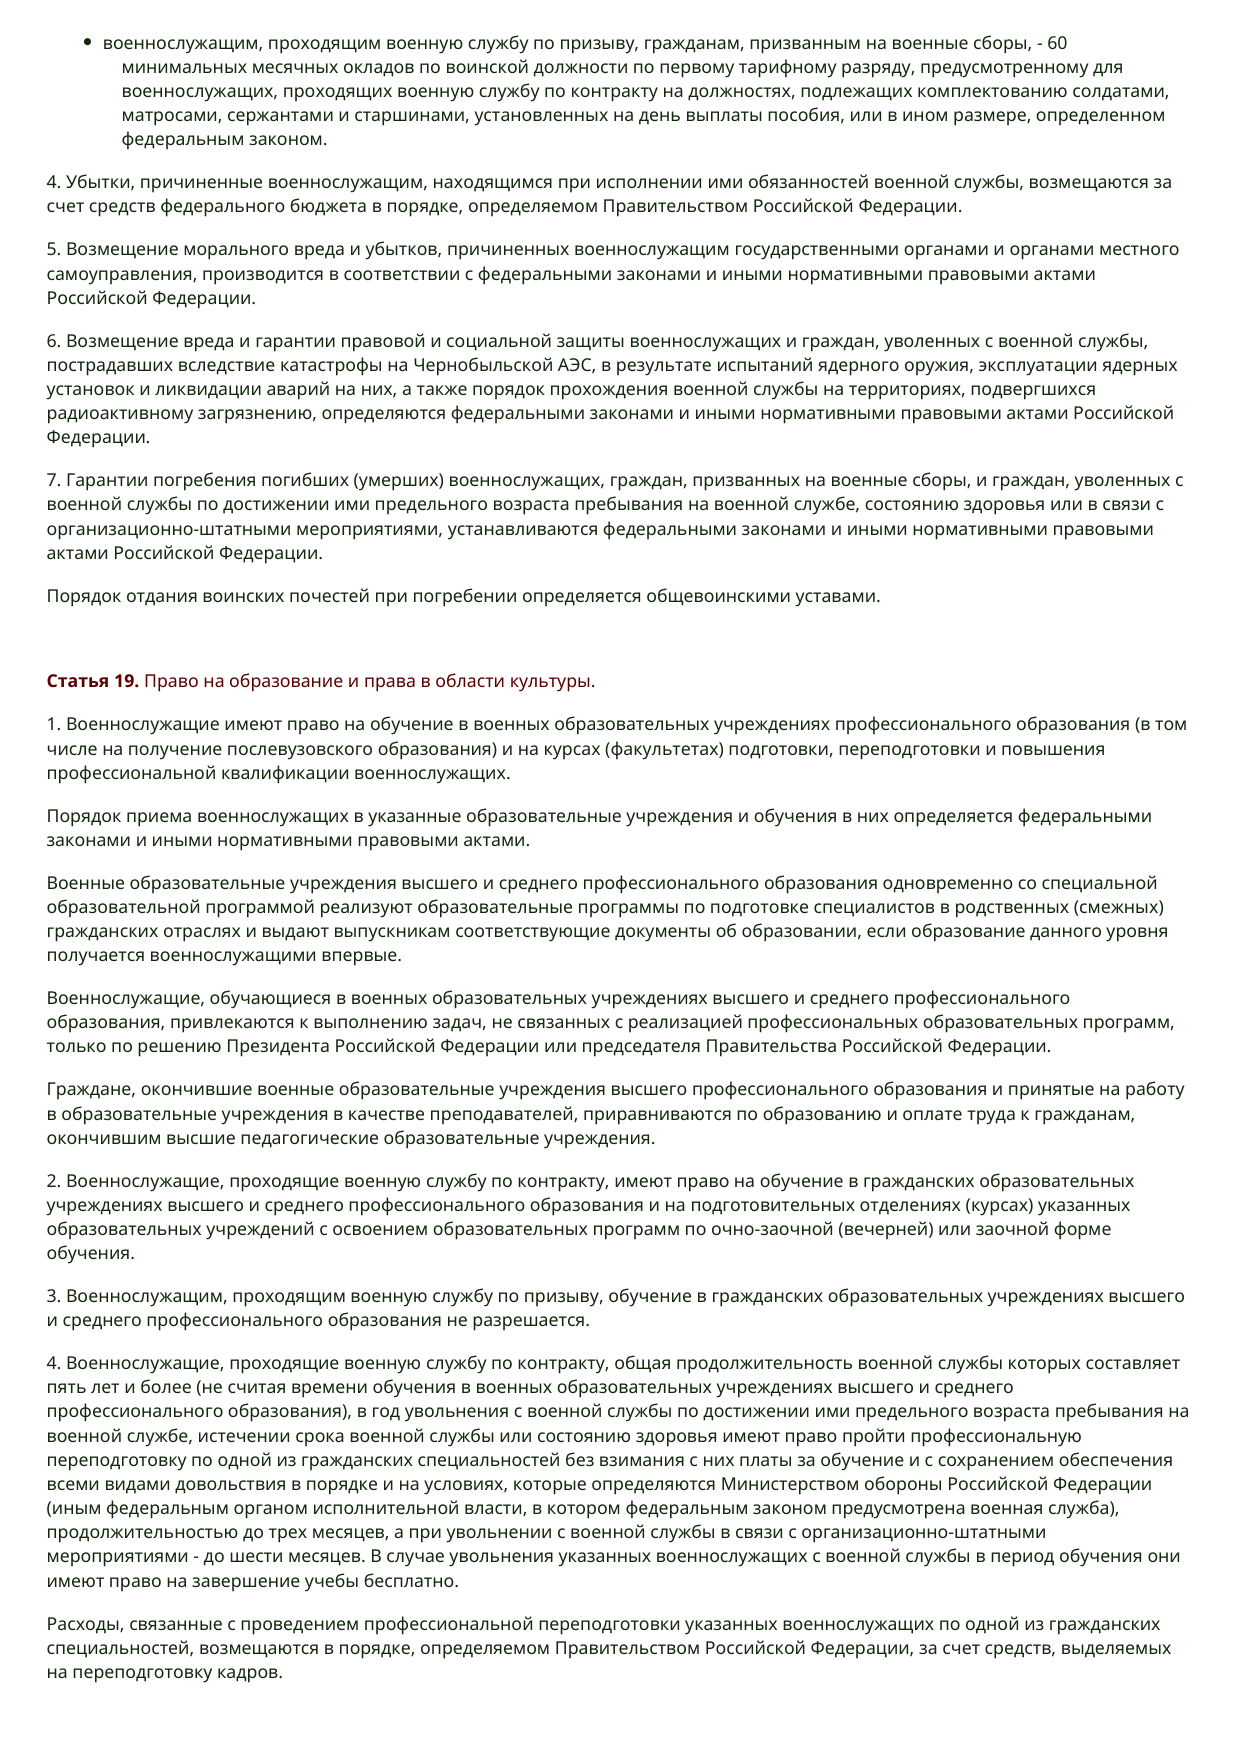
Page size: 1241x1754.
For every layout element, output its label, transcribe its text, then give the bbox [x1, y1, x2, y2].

text 4. Военнослужащие, проходящие военную службу по контракту, общая продолжительность военной службы которых составляет пять лет и более (не считая времени обучения в военных образовательных учреждениях высшего и среднего профессионального образования), в год увольнения с военной службы по достижении ими предельного возраста пребывания на военной службе, истечении срока военной службы или состоянию здоровья имеют право пройти профессиональную переподготовку по одной из гражданских специальностей без взимания с них платы за обучение и с сохранением обеспечения всеми видами довольствия в порядке и на условиях, которые определяются Министерством обороны Российской Федерации (иным федеральным органом исполнительной власти, в котором федеральным законом предусмотрена военная служба), продолжительностью до трех месяцев, а при увольнении с военной службы в связи с организационно-штатными мероприятиями - до шести месяцев. В случае увольнения указанных военнослужащих с военной службы в период обучения они имеют право на завершение учебы бесплатно. [46, 1351, 1193, 1592]
text 5. Возмещение морального вреда и убытков, причиненных военнослужащим государственными органами и органами местного самоуправления, производится в соответствии с федеральными законами и иными нормативными правовыми актами Российской Федерации. [46, 237, 1193, 309]
text 7. Гарантии погребения погибших (умерших) военнослужащих, граждан, призванных на военные сборы, и граждан, уволенных с военной службы по достижении ими предельного возраста пребывания на военной службе, состоянию здоровья или в связи с организационно-штатными мероприятиями, устанавливаются федеральными законами и иными нормативными правовыми актами Российской Федерации. [46, 468, 1193, 564]
text 2. Военнослужащие, проходящие военную службу по контракту, имеют право на обучение в гражданских образовательных учреждениях высшего и среднего профессионального образования и на подготовительных отделениях (курсах) указанных образовательных учреждений с освоением образовательных программ по очно-заочной (вечерней) или заочной форме обучения. [46, 1168, 1193, 1265]
text Порядок отдания воинских почестей при погребении определяется общевоинскими уставами. [46, 583, 1193, 607]
text Военнослужащие, обучающиеся в военных образовательных учреждениях высшего и среднего профессионального образования, привлекаются к выполнению задач, не связанных с реализацией профессиональных образовательных программ, только по решению Президента Российской Федерации или председателя Правительства Российской Федерации. [46, 986, 1193, 1058]
text 3. Военнослужащим, проходящим военную службу по призыву, обучение в гражданских образовательных учреждениях высшего и среднего профессионального образования не разрешается. [46, 1283, 1193, 1332]
text 4. Убытки, причиненные военнослужащим, находящимся при исполнении ими обязанностей военной службы, возмещаются за счет средств федерального бюджета в порядке, определяемом Правительством Российской Федерации. [46, 170, 1193, 218]
text 6. Возмещение вреда и гарантии правовой и социальной защиты военнослужащих и граждан, уволенных с военной службы, пострадавших вследствие катастрофы на Чернобыльской АЭС, в результате испытаний ядерного оружия, эксплуатации ядерных установок и ликвидации аварий на них, а также порядок прохождения военной службы на территориях, подвергшихся радиоактивному загрязнению, определяются федеральными законами и иными нормативными правовыми актами Российской Федерации. [46, 328, 1193, 449]
text Порядок приема военнослужащих в указанные образовательные учреждения и обучения в них определяется федеральными законами и иными нормативными правовыми актами. [46, 803, 1193, 851]
text 1. Военнослужащие имеют право на обучение в военных образовательных учреждениях профессионального образования (в том числе на получение послевузовского образования) и на курсах (факультетах) подготовки, переподготовки и повышения профессиональной квалификации военнослужащих. [46, 712, 1193, 784]
text Граждане, окончившие военные образовательные учреждения высшего профессионального образования и принятые на работу в образовательные учреждения в качестве преподавателей, приравниваются по образованию и оплате труда к гражданам, окончившим высшие педагогические образовательные учреждения. [46, 1077, 1193, 1149]
text Статья 19. Право на образование и права в области культуры. [46, 669, 1193, 693]
list военнослужащим, проходящим военную службу по призыву, гражданам, призванным на военные сборы, - 60 минимальных месячных окладов по воинской должности по первому тарифному разряду, предусмотренному для военнослужащих, проходящих военную службу по контракту на должностях, подлежащих комплектованию солдатами, матросами, сержантами и старшинами, установленных на день выплаты пособия, или в ином размере, определенном федеральным законом. [84, 30, 1193, 151]
text Военные образовательные учреждения высшего и среднего профессионального образования одновременно со специальной образовательной программой реализуют образовательные программы по подготовке специалистов в родственных (смежных) гражданских отраслях и выдают выпускникам соответствующие документы об образовании, если образование данного уровня получается военнослужащими впервые. [46, 870, 1193, 967]
text Расходы, связанные с проведением профессиональной переподготовки указанных военнослужащих по одной из гражданских специальностей, возмещаются в порядке, определяемом Правительством Российской Федерации, за счет средств, выделяемых на переподготовку кадров. [46, 1611, 1193, 1683]
